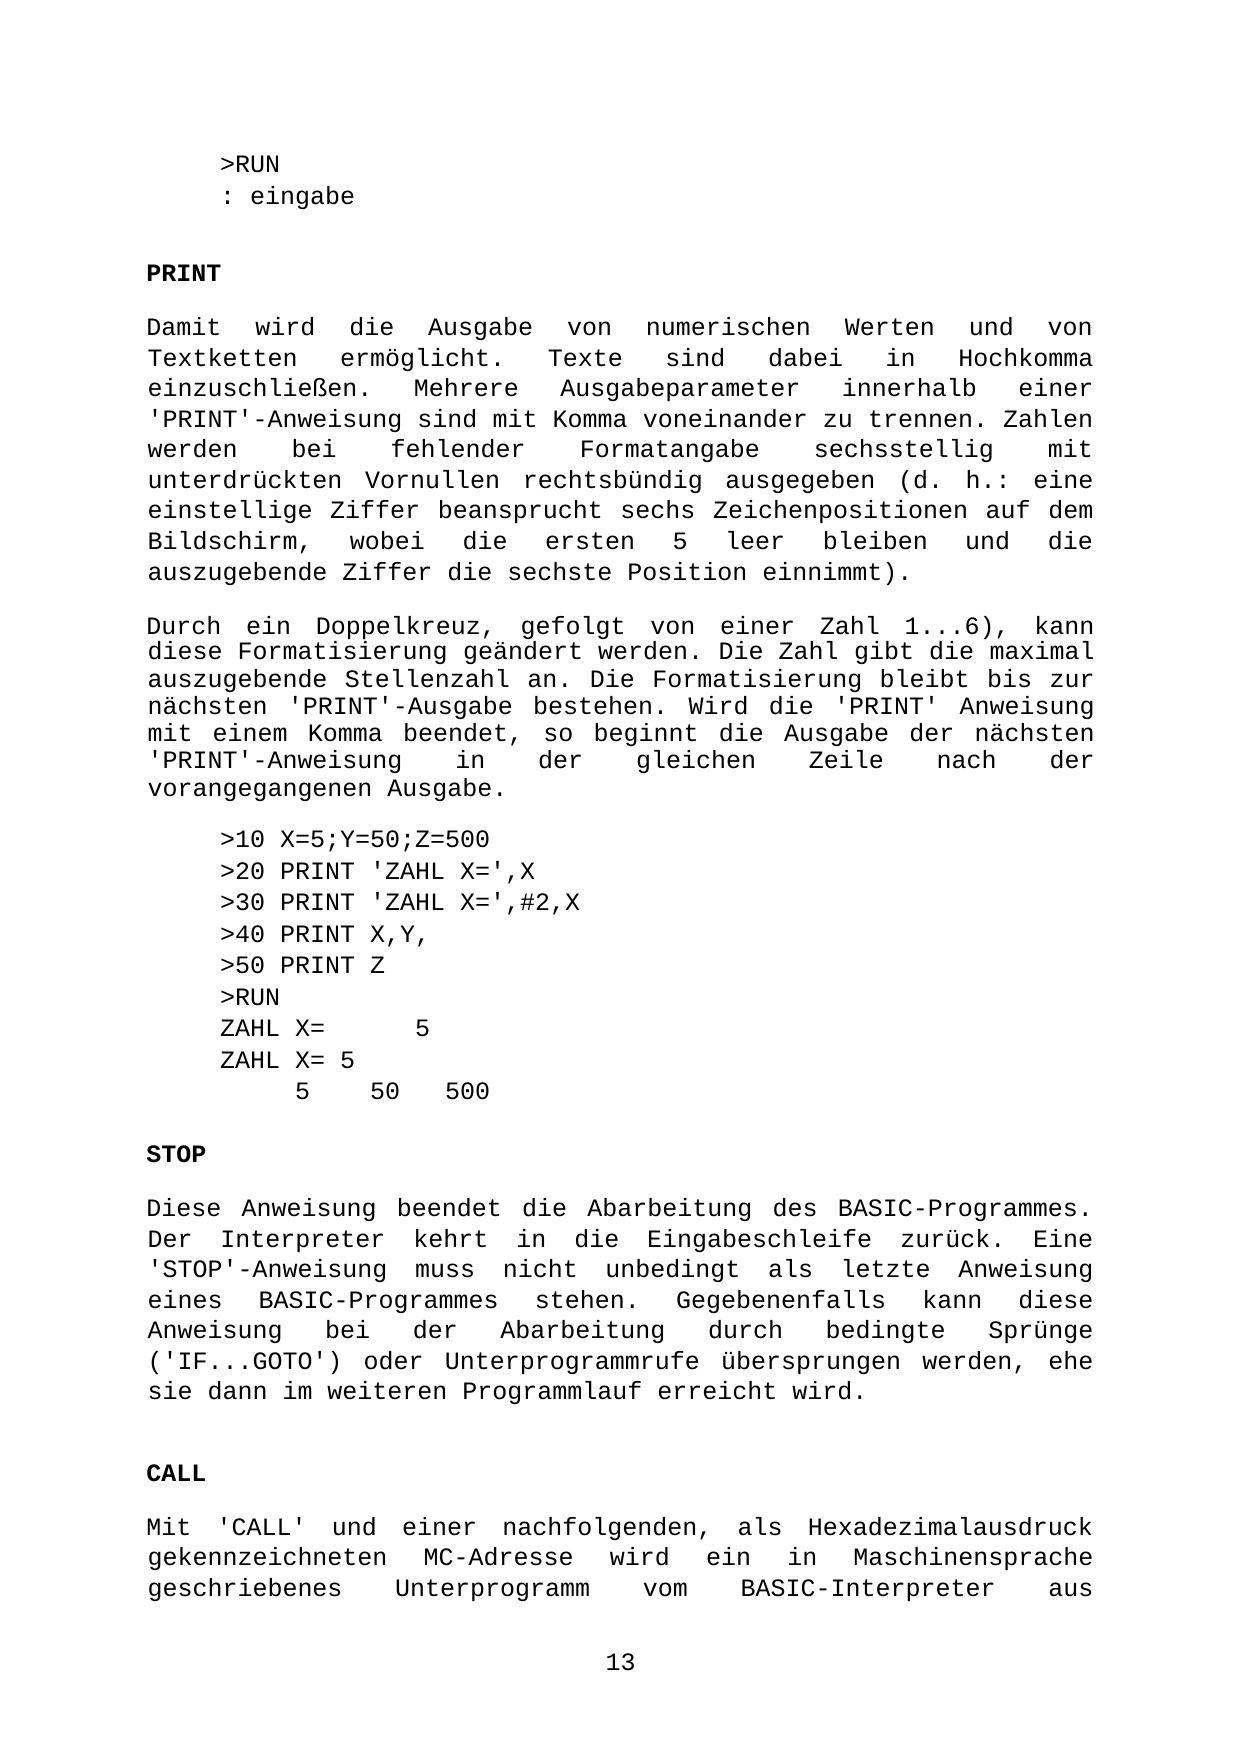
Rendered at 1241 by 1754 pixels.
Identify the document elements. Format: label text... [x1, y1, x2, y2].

text >30 PRINT 'ZAHL X=',#2,X [220, 890, 1093, 918]
text ZAHL X= 5 [220, 1016, 1093, 1044]
text >RUN [220, 984, 1093, 1013]
subtitle CALL [146, 1460, 1093, 1489]
text 5 50 500 [220, 1079, 1093, 1107]
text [146, 1514, 1093, 1604]
text : eingabe [220, 183, 1093, 212]
subtitle STOP [146, 1142, 1093, 1170]
text ZAHL X= 5 [220, 1047, 1093, 1076]
text >50 PRINT Z [220, 953, 1093, 981]
text >RUN [220, 152, 1093, 180]
text >10 X=5;Y=50;Z=500 [220, 827, 1093, 855]
text >20 PRINT 'ZAHL X=',X [220, 858, 1093, 887]
text Damit wird die Ausgabe von numerischen Werten und von Textketten ermöglicht. Texte sind dabei in Hochkomma einzuschließen. Mehrere Ausgabeparameter innerhalb einer 'PRINT'-Anweisung sind mit Komma voneinander zu trennen. Zahlen werden bei fehlender Formatangabe sechsstellig mit unterdrückten Vornullen rechtsbündig ausgegeben (d. h.: eine einstellige Ziffer beansprucht sechs Zeichenpositionen auf dem Bildschirm, wobei die ersten 5 leer bleiben und die auszugebende Ziffer die sechste Position einnimmt). [146, 315, 1093, 587]
text Durch ein Doppelkreuz, gefolgt von einer Zahl 1...6), kann diese Formatisierung geändert werden. Die Zahl gibt die maximal auszugebende Stellenzahl an. Die Formatisierung bleibt bis zur nächsten 'PRINT'-Ausgabe bestehen. Wird die 'PRINT' Anweisung mit einem Komma beendet, so beginnt die Ausgabe der nächsten 'PRINT'-Anweisung in der gleichen Zeile nach der vorangegangenen Ausgabe. [146, 613, 1095, 804]
text Diese Anweisung beendet die Abarbeitung des BASIC-Programmes. Der Interpreter kehrt in die Eingabeschleife zurück. Eine 'STOP'-Anweisung muss nicht unbedingt als letzte Anweisung eines BASIC-Programmes stehen. Gegebenenfalls kann diese Anweisung bei der Abarbeitung durch bedingte Sprünge ('IF...GOTO') oder Unterprogrammrufe übersprungen werden, ehe sie dann im weiteren Programmlauf erreicht wird. [146, 1196, 1093, 1407]
subtitle PRINT [146, 261, 1093, 289]
text >40 PRINT X,Y, [220, 921, 1093, 950]
